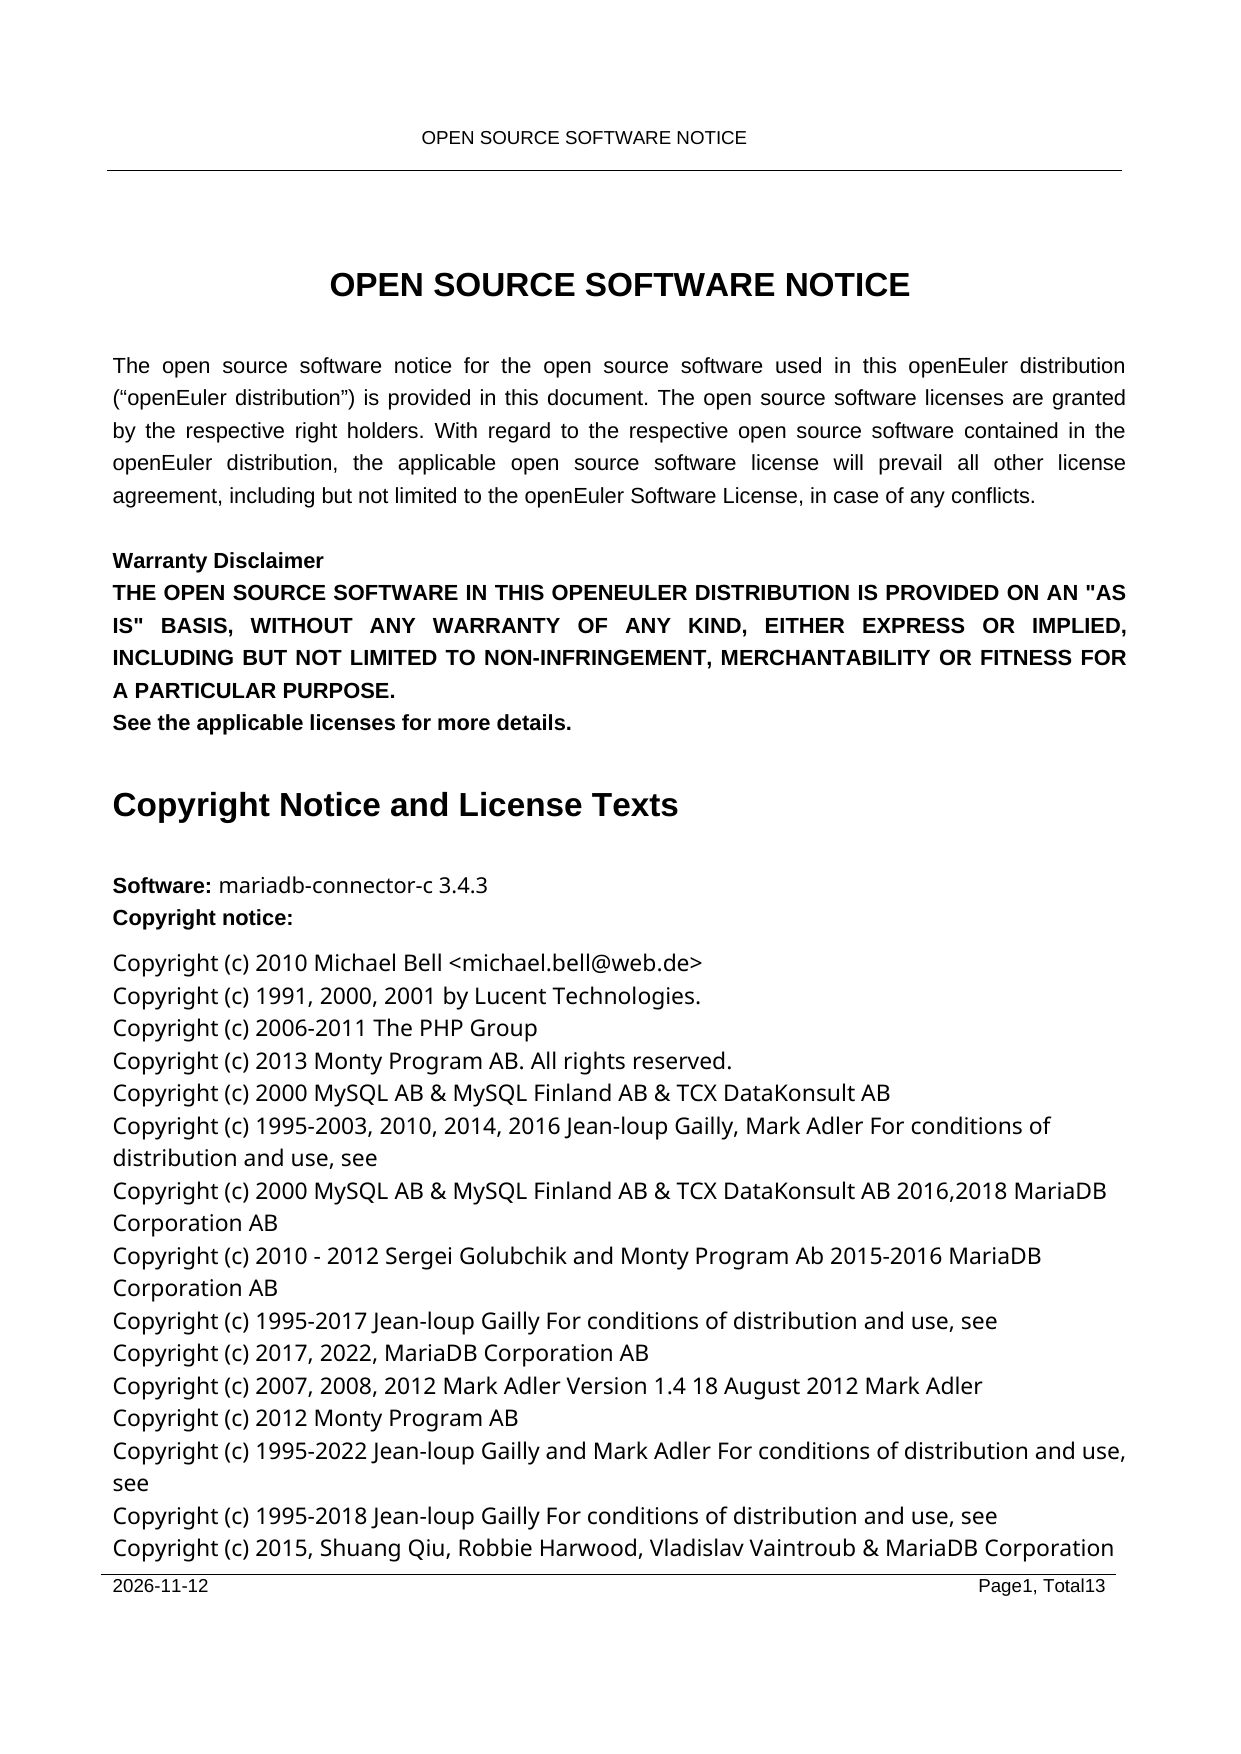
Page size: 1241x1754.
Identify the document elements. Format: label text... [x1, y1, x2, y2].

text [112, 947, 1128, 1564]
text Copyright Notice and License Texts [112, 771, 1128, 836]
text OPEN SOURCE SOFTWARE NOTICE [112, 251, 1128, 316]
title Software: mariadb-connector-c 3.4.3 [112, 869, 1128, 901]
text The open source software notice for the open source software used in this openEuler distribution (“openEuler distribution”) is provided in this document. The open source software licenses are granted by the respective right holders. With regard to the respective open source software contained in the openEuler distribution, the applicable open source software license will prevail all other license agreement, including but not limited to the openEuler Software License, in case of any conflicts. [112, 349, 1128, 511]
text Warranty Disclaimer [112, 544, 1128, 576]
text THE OPEN SOURCE SOFTWARE IN THIS OPENEULER DISTRIBUTION IS PROVIDED ON AN "AS IS" BASIS, WITHOUT ANY WARRANTY OF ANY KIND, EITHER EXPRESS OR IMPLIED, INCLUDING BUT NOT LIMITED TO NON-INFRINGEMENT, MERCHANTABILITY OR FITNESS FOR A PARTICULAR PURPOSE. See the applicable licenses for more details. [112, 576, 1128, 739]
text Copyright notice: [112, 901, 1128, 934]
